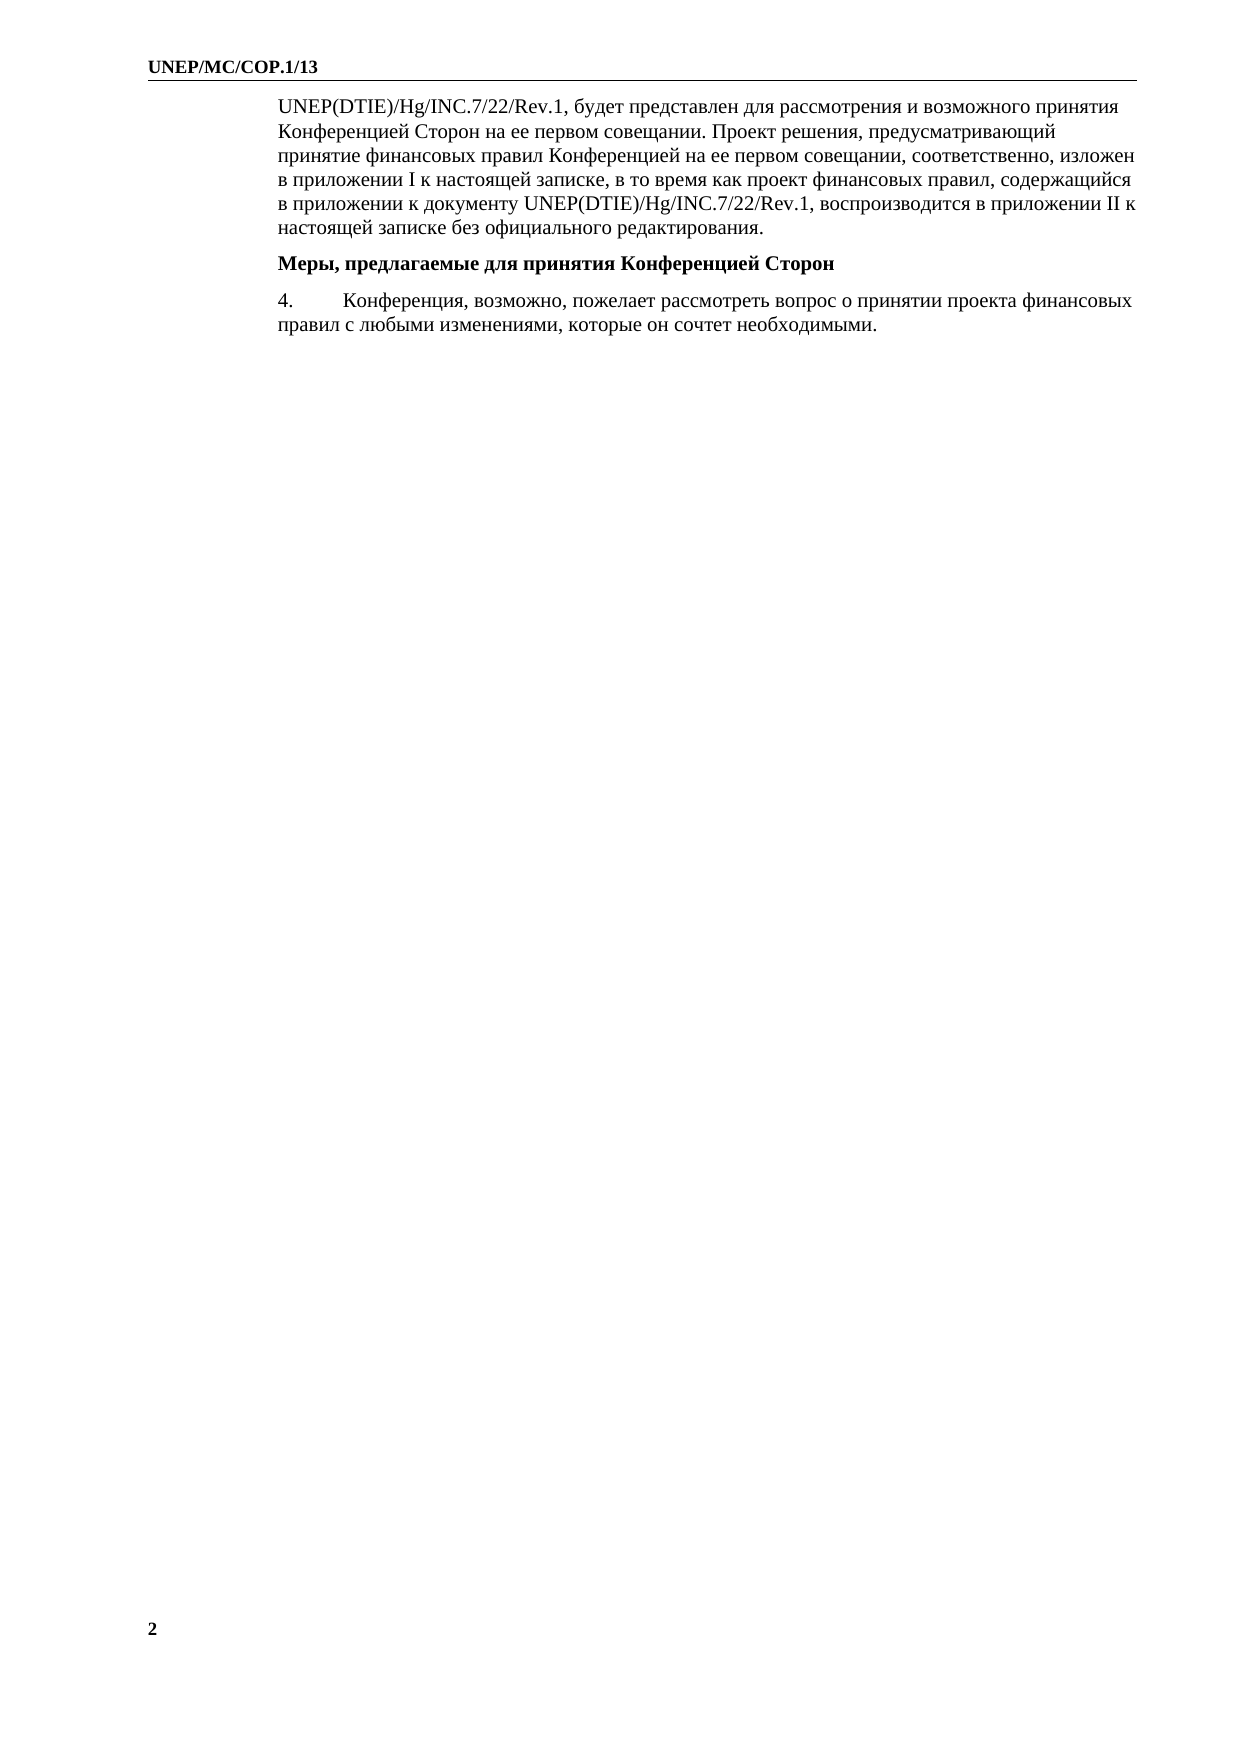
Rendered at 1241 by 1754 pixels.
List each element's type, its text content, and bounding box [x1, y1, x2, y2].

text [278, 94, 1137, 239]
text Меры, предлагаемые для принятия Конференцией Сторон [278, 251, 1137, 275]
text 4. Конференция, возможно, пожелает рассмотреть вопрос о принятии проекта финансовых правил с любыми изменениями, которые он сочтет необходимыми. [278, 288, 1137, 336]
